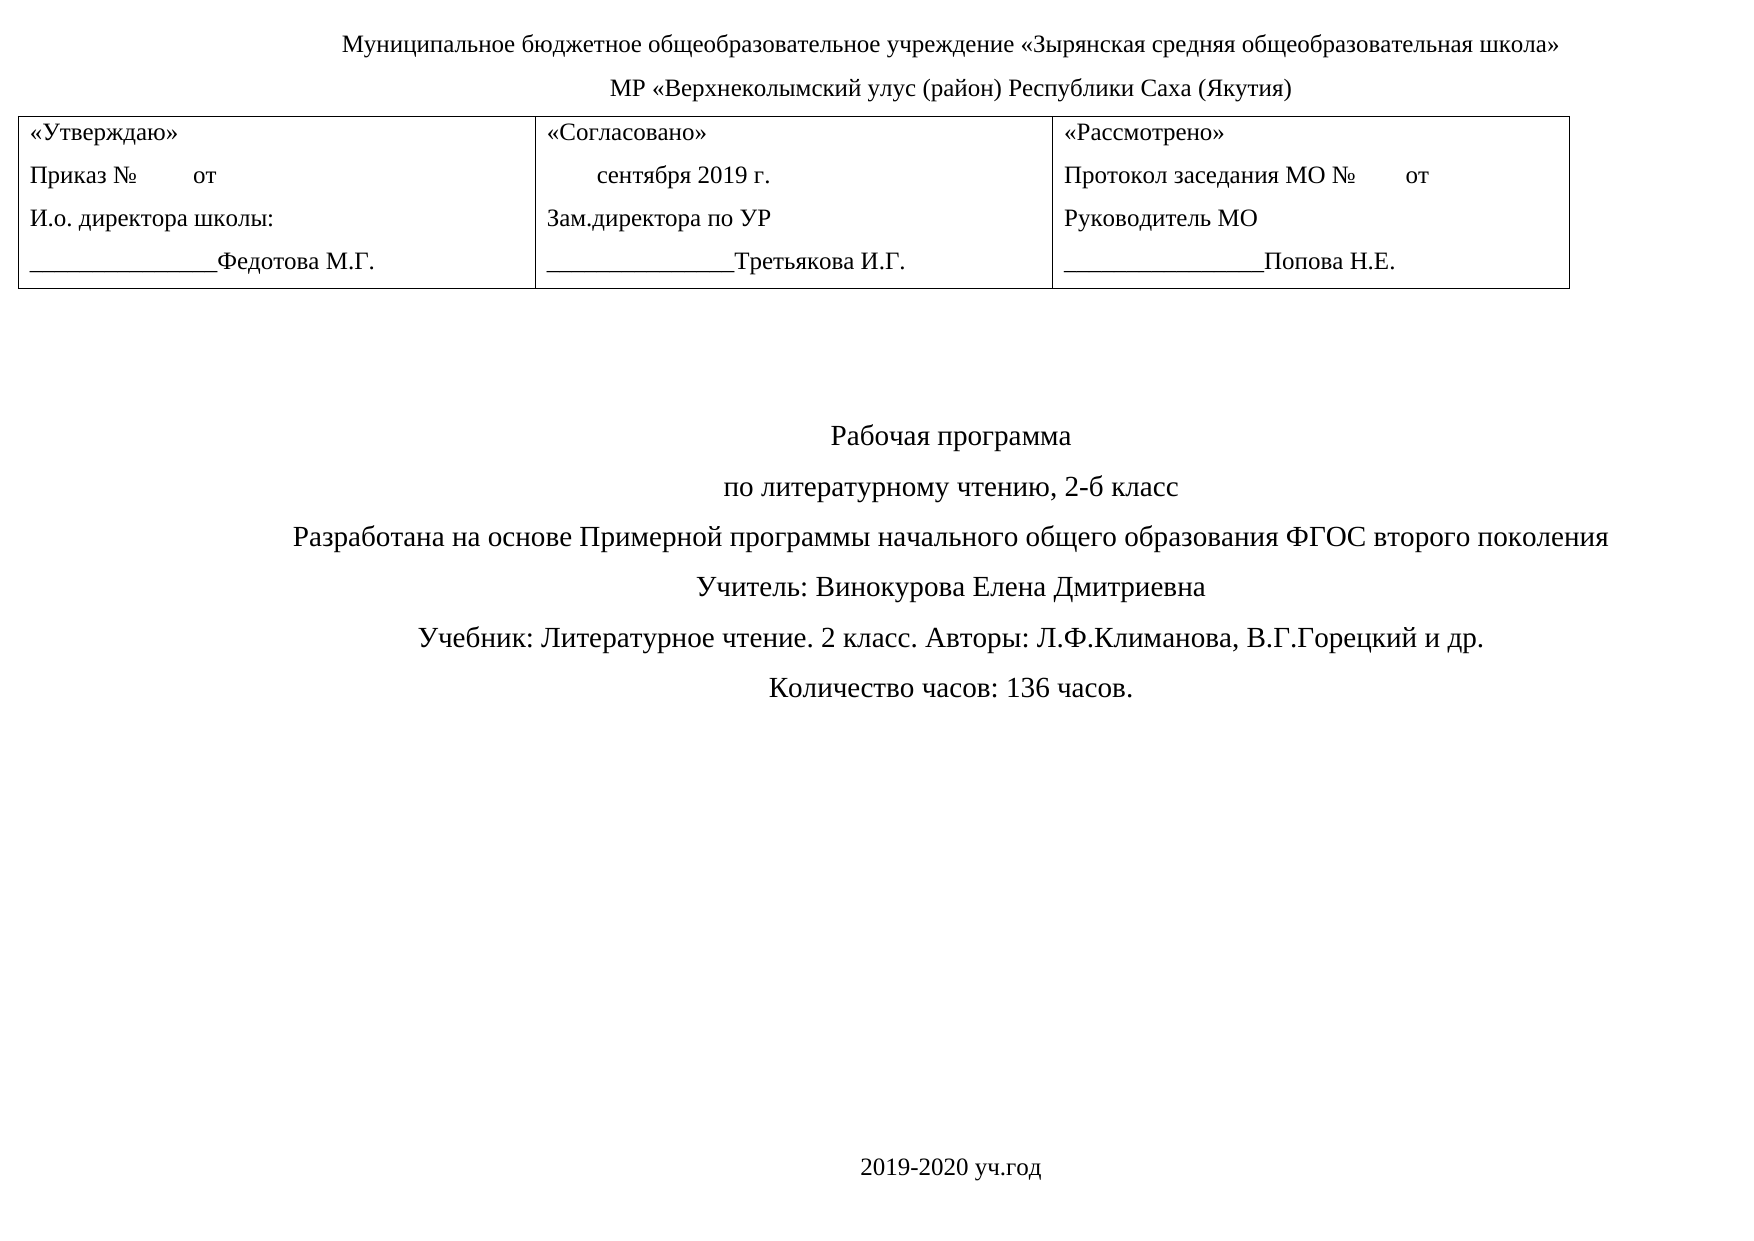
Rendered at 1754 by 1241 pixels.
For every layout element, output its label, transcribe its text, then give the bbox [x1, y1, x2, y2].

table_header «Утверждаю» Приказ № от И.о. директора школы: _______________Федотова М.Г. [19, 117, 535, 288]
text МР «Верхнеколымский улус (район) Республики Саха (Якутия) [29, 73, 1724, 101]
text Разработана на основе Примерной программы начального общего образования ФГОС второго поколения [29, 519, 1724, 553]
text по литературному чтению, 2-б класс [29, 469, 1724, 502]
text Муниципальное бюджетное общеобразовательное учреждение «Зырянская средняя общеобразовательная школа» [29, 29, 1724, 58]
text 2019-2020 уч.год [29, 1152, 1724, 1180]
table_header «Рассмотрено» Протокол заседания МО № от Руководитель МО ________________Попова Н.Е. [1053, 117, 1569, 288]
text Учитель: Винокурова Елена Дмитриевна [29, 569, 1724, 603]
text Учебник: Литературное чтение. 2 класс. Авторы: Л.Ф.Климанова, В.Г.Горецкий и др. [29, 620, 1724, 653]
text Количество часов: 136 часов. [29, 670, 1724, 704]
text Рабочая программа [29, 418, 1724, 452]
table_header «Согласовано» сентября 2019 г. Зам.директора по УР _______________Третьякова И.Г. [536, 117, 1052, 288]
